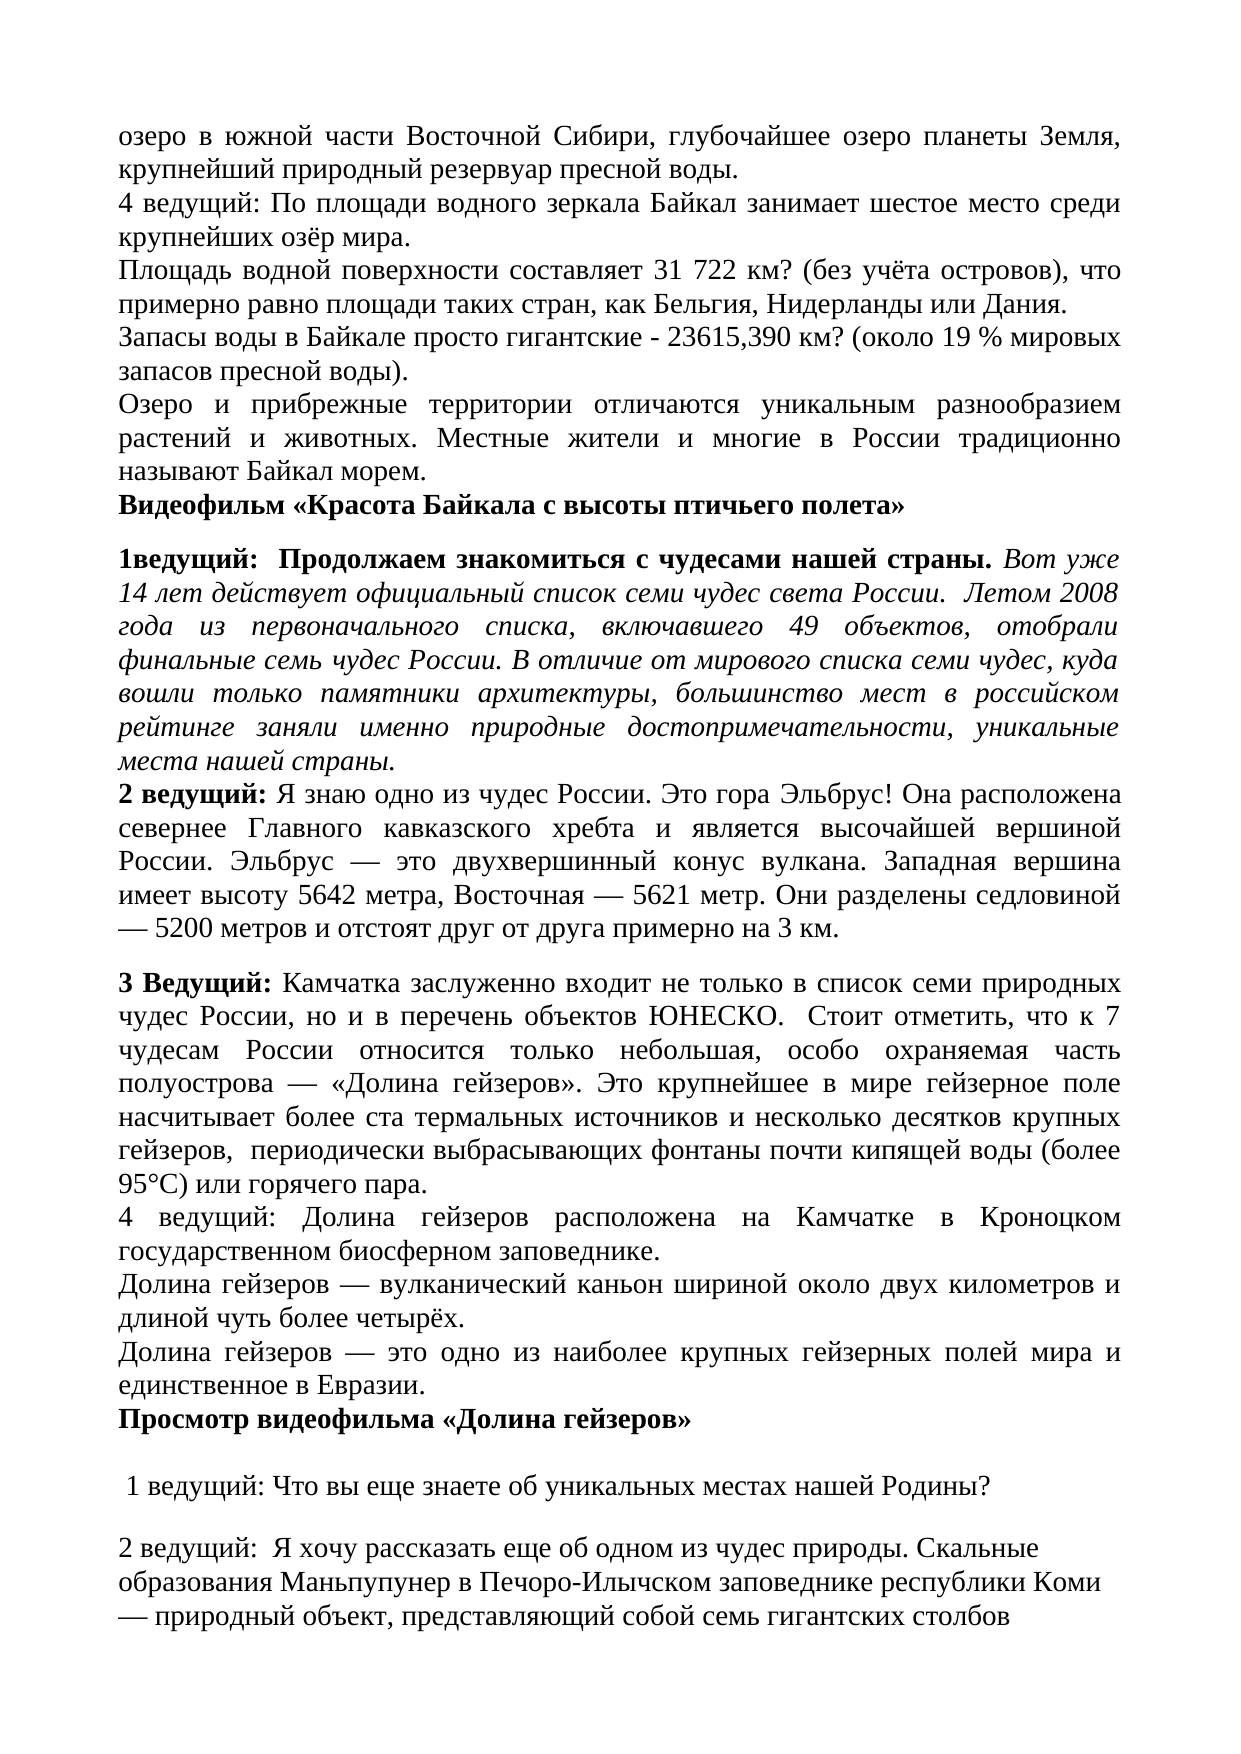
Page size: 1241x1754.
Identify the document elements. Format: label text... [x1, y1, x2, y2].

text Видеофильм «Красота Байкала с высоты птичьего полета» [118, 487, 1122, 521]
text 4 ведущий: По площади водного зеркала Байкал занимает шестое место среди крупнейших озёр мира. [118, 185, 1122, 252]
text 1ведущий: Продолжаем знакомиться с чудесами нашей страны. Вот уже 14 лет действует официальный список семи чудес света России. Летом 2008 года из первоначального списка, включавшего 49 объектов, отобрали финальные семь чудес России. В отличие от мирового списка семи чудес, куда вошли только памятники архитектуры, большинство мест в российском рейтинге заняли именно природные достопримечательности, уникальные места нашей страны. [118, 541, 1122, 776]
text Площадь водной поверхности составляет 31 722 км? (без учёта островов), что примерно равно площади таких стран, как Бельгия, Нидерланды или Дания. [118, 252, 1122, 319]
text Долина гейзеров — это одно из наиболее крупных гейзерных полей мира и единственное в Евразии. [118, 1334, 1122, 1401]
text 4 ведущий: Долина гейзеров расположена на Камчатке в Кроноцком государственном биосферном заповеднике. [118, 1199, 1122, 1267]
text Просмотр видеофильма «Долина гейзеров» [118, 1401, 1122, 1434]
text 3 Ведущий: Камчатка заслуженно входит не только в список семи природных чудес России, но и в перечень объектов ЮНЕСКО. Стоит отметить, что к 7 чудесам России относится только небольшая, особо охраняемая часть полуострова — «Долина гейзеров». Это крупнейшее в мире гейзерное поле насчитывает более ста термальных источников и несколько десятков крупных гейзеров, периодически выбрасывающих фонтаны почти кипящей воды (более 95°С) или горячего пара. [118, 965, 1122, 1199]
text Запасы воды в Байкале просто гигантские - 23615,390 км? (около 19 % мировых запасов пресной воды). [118, 319, 1122, 386]
text 2 ведущий: Я знаю одно из чудес России. Это гора Эльбрус! Она расположена севернее Главного кавказского хребта и является высочайшей вершиной России. Эльбрус — это двухвершинный конус вулкана. Западная вершина имеет высоту 5642 метра, Восточная — 5621 метр. Они разделены седловиной — 5200 метров и отстоят друг от друга примерно на 3 км. [118, 776, 1122, 944]
text 1 ведущий: Что вы еще знаете об уникальных местах нашей Родины? [118, 1468, 1122, 1501]
text Долина гейзеров — вулканический каньон шириной около двух километров и длиной чуть более четырёх. [118, 1267, 1122, 1334]
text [118, 1531, 1122, 1631]
text Озеро и прибрежные территории отличаются уникальным разнообразием растений и животных. Местные жители и многие в России традиционно называют Байкал морем. [118, 386, 1122, 487]
